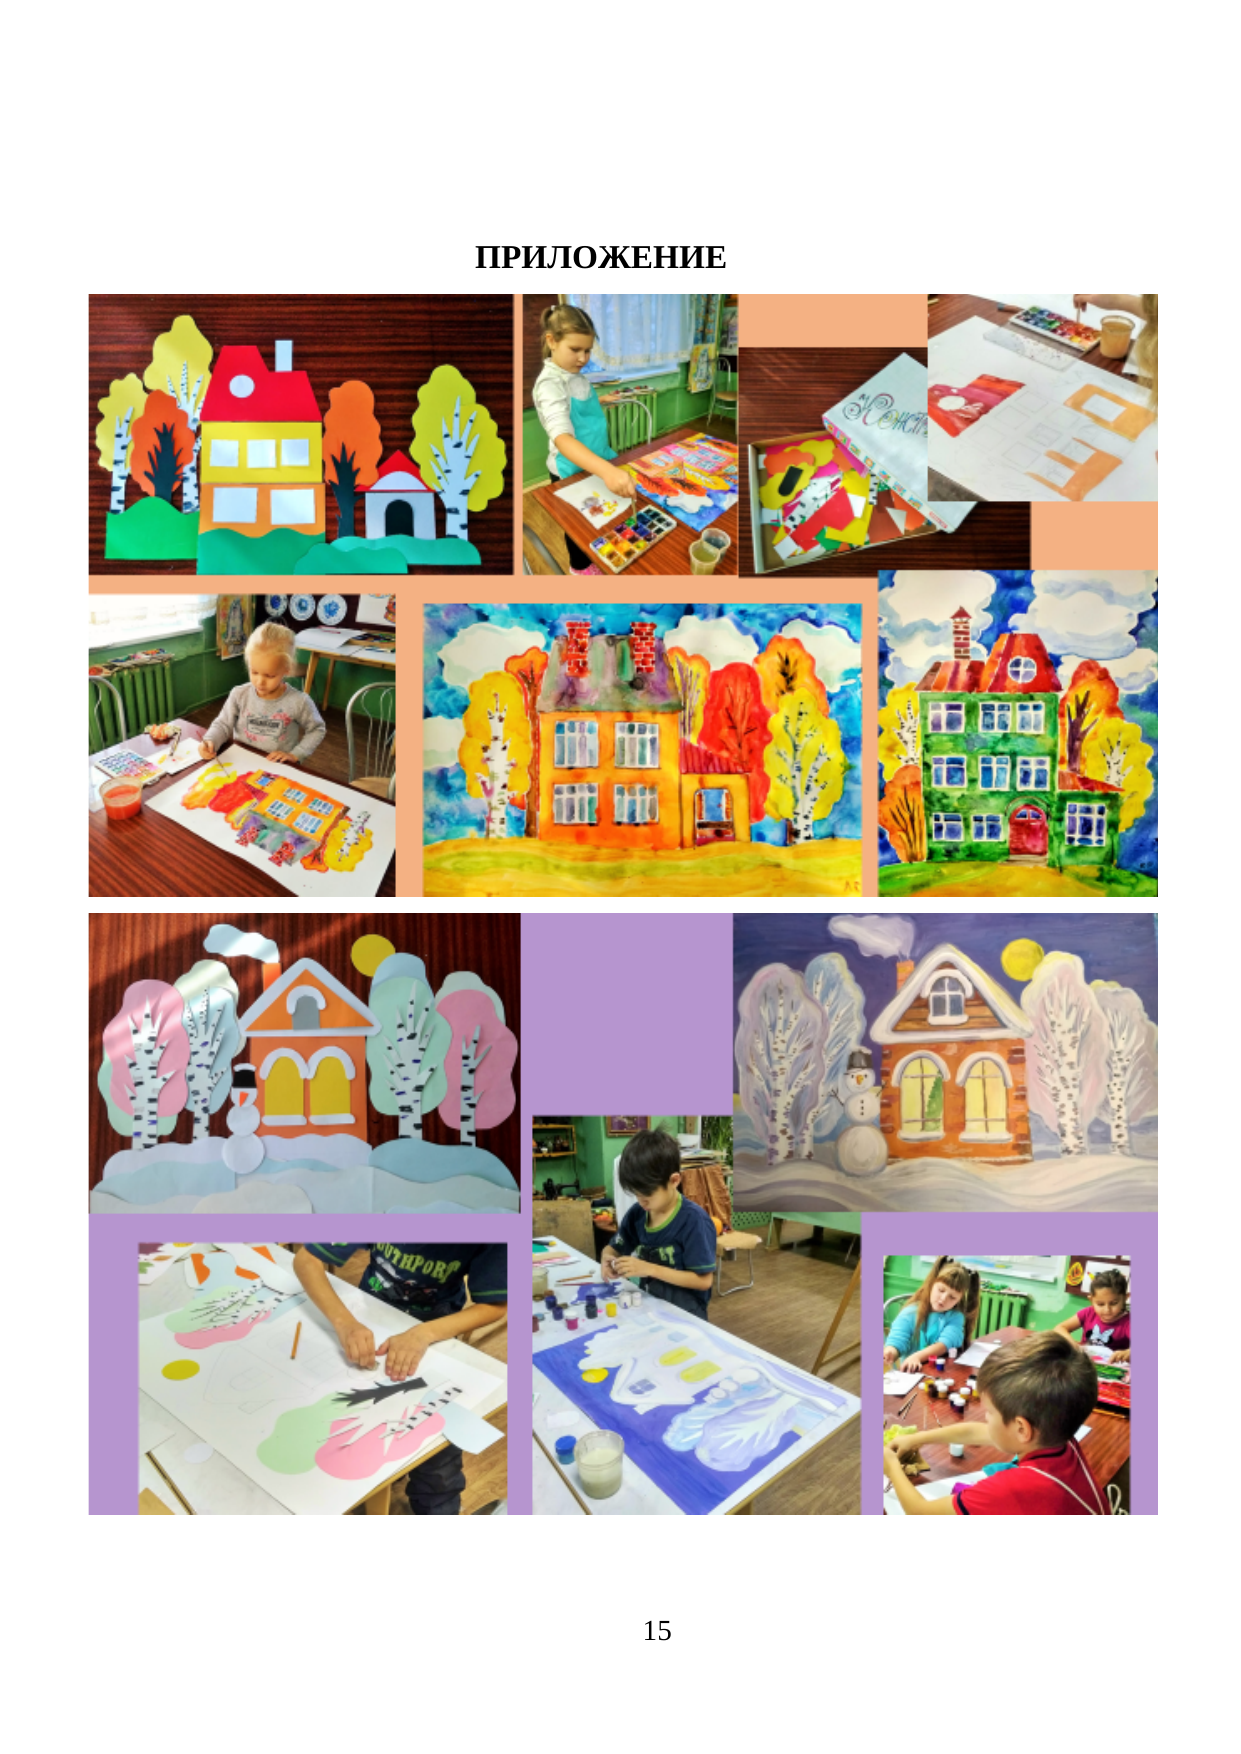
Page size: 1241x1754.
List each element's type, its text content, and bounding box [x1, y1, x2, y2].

picture [88, 294, 1158, 897]
subtitle ПРИЛОЖЕНИЕ [88, 237, 1181, 276]
picture [88, 913, 1158, 1515]
